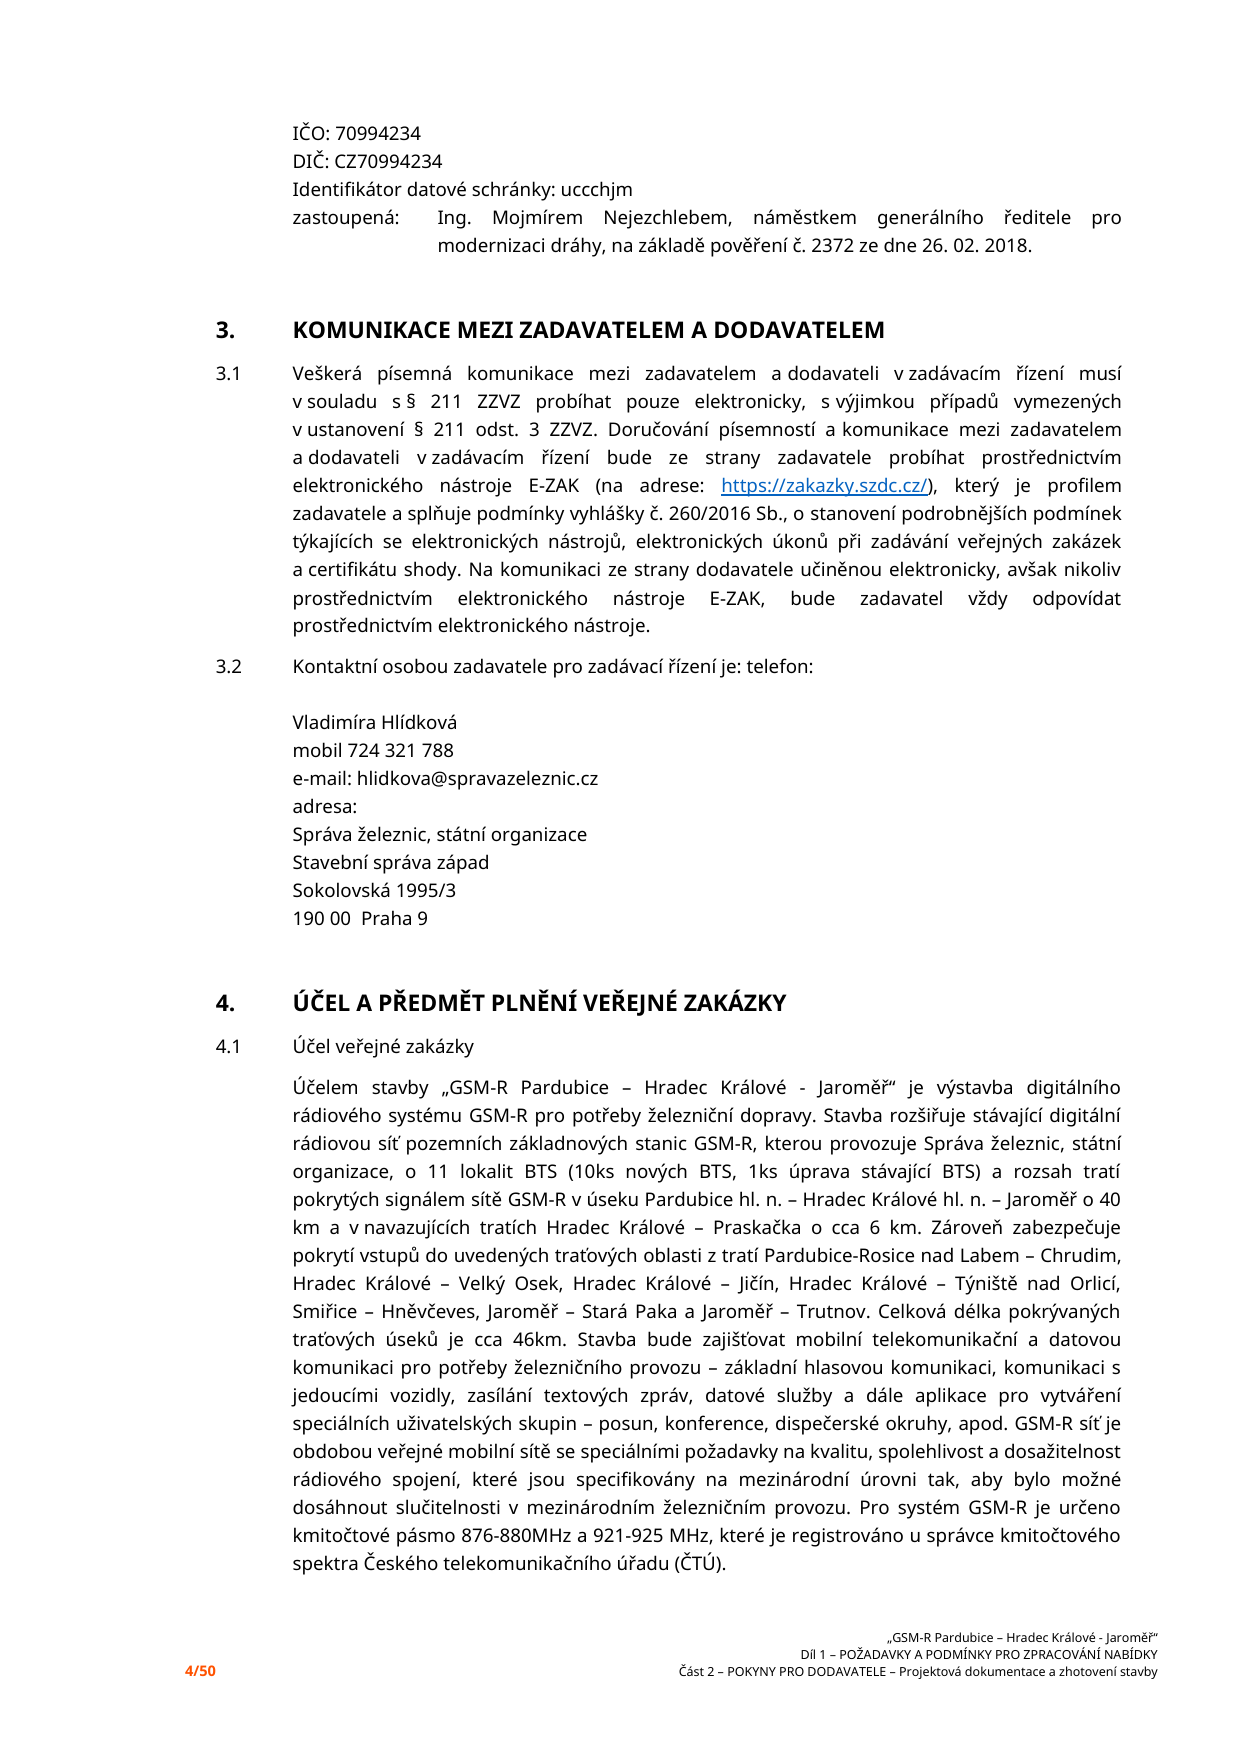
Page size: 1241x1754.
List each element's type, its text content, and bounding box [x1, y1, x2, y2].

text Kontaktní osobou zadavatele pro zadávací řízení je: telefon: [216, 653, 1122, 679]
list Sokolovská 1995/3 [292, 877, 1122, 903]
list Účelem stavby „GSM-R Pardubice – Hradec Králové - Jaroměř“ je výstavba digitálního rádiového systému GSM-R pro potřeby železniční dopravy. Stavba rozšiřuje stávající digitální rádiovou síť pozemních základnových stanic GSM-R, kterou provozuje Správa železnic, státní organizace, o 11 lokalit BTS (10ks nových BTS, 1ks úprava stávající BTS) a rozsah tratí pokrytých signálem sítě GSM-R v úseku Pardubice hl. n. – Hradec Králové hl. n. – Jaroměř o 40 km a v navazujících tratích Hradec Králové – Praskačka o cca 6 km. Zároveň zabezpečuje pokrytí vstupů do uvedených traťových oblasti z tratí Pardubice-Rosice nad Labem – Chrudim, Hradec Králové – Velký Osek, Hradec Králové – Jičín, Hradec Králové – Týniště nad Orlicí, Smiřice – Hněvčeves, Jaroměř – Stará Paka a Jaroměř – Trutnov. Celková délka pokrývaných traťových úseků je cca 46km. Stavba bude zajišťovat mobilní telekomunikační a datovou komunikaci pro potřeby železničního provozu – základní hlasovou komunikaci, komunikaci s jedoucími vozidly, zasílání textových zpráv, datové služby a dále aplikace pro vytváření speciálních uživatelských skupin – posun, konference, dispečerské okruhy, apod. GSM-R síť je obdobou veřejné mobilní sítě se speciálními požadavky na kvalitu, spolehlivost a dosažitelnost rádiového spojení, které jsou specifikovány na mezinárodní úrovni tak, aby bylo možné dosáhnout slučitelnosti v mezinárodním železničním provozu. Pro systém GSM-R je určeno kmitočtové pásmo 876-880MHz a 921-925 MHz, které je registrováno u správce kmitočtového spektra Českého telekomunikačního úřadu (ČTÚ). [292, 1074, 1122, 1576]
list adresa: [292, 793, 1122, 819]
text IČO: 70994234 [292, 121, 1122, 146]
text DIČ: CZ70994234 [292, 149, 1122, 174]
text Veškerá písemná komunikace mezi zadavatelem a dodavateli v zadávacím řízení musí v souladu s § 211 ZZVZ probíhat pouze elektronicky, s výjimkou případů vymezených v ustanovení § 211 odst. 3 ZZVZ. Doručování písemností a komunikace mezi zadavatelem a dodavateli v zadávacím řízení bude ze strany zadavatele probíhat prostřednictvím elektronického nástroje E-ZAK (na adrese: https://zakazky.szdc.cz/), který je profilem zadavatele a splňuje podmínky vyhlášky č. 260/2016 Sb., o stanovení podrobnějších podmínek týkajících se elektronických nástrojů, elektronických úkonů při zadávání veřejných zakázek a certifikátu shody. Na komunikaci ze strany dodavatele učiněnou elektronicky, avšak nikoliv prostřednictvím elektronického nástroje E-ZAK, bude zadavatel vždy odpovídat prostřednictvím elektronického nástroje. [216, 361, 1122, 638]
text Účel veřejné zakázky [216, 1033, 1122, 1059]
list Stavební správa západ [292, 849, 1122, 875]
list 190 00 Praha 9 [292, 906, 1122, 931]
list Správa železnic, státní organizace [292, 821, 1122, 847]
list e-mail: hlidkova@spravazeleznic.cz [292, 765, 1122, 791]
text KOMUNIKACE MEZI ZADAVATELEM a DODAVATELEM [216, 314, 1122, 345]
text zastoupená: Ing. Mojmírem Nejezchlebem, náměstkem generálního ředitele pro modernizaci dráhy, na základě pověření č. 2372 ze dne 26. 02. 2018. [292, 205, 1122, 258]
text Identifikátor datové schránky: uccchjm [292, 177, 1122, 202]
list mobil 724 321 788 [292, 737, 1122, 763]
list Vladimíra Hlídková [292, 709, 1122, 735]
text ÚČEL a PŘEDMĚT PLNĚNÍ VEŘEJNÉ ZAKÁZKY [216, 987, 1122, 1018]
